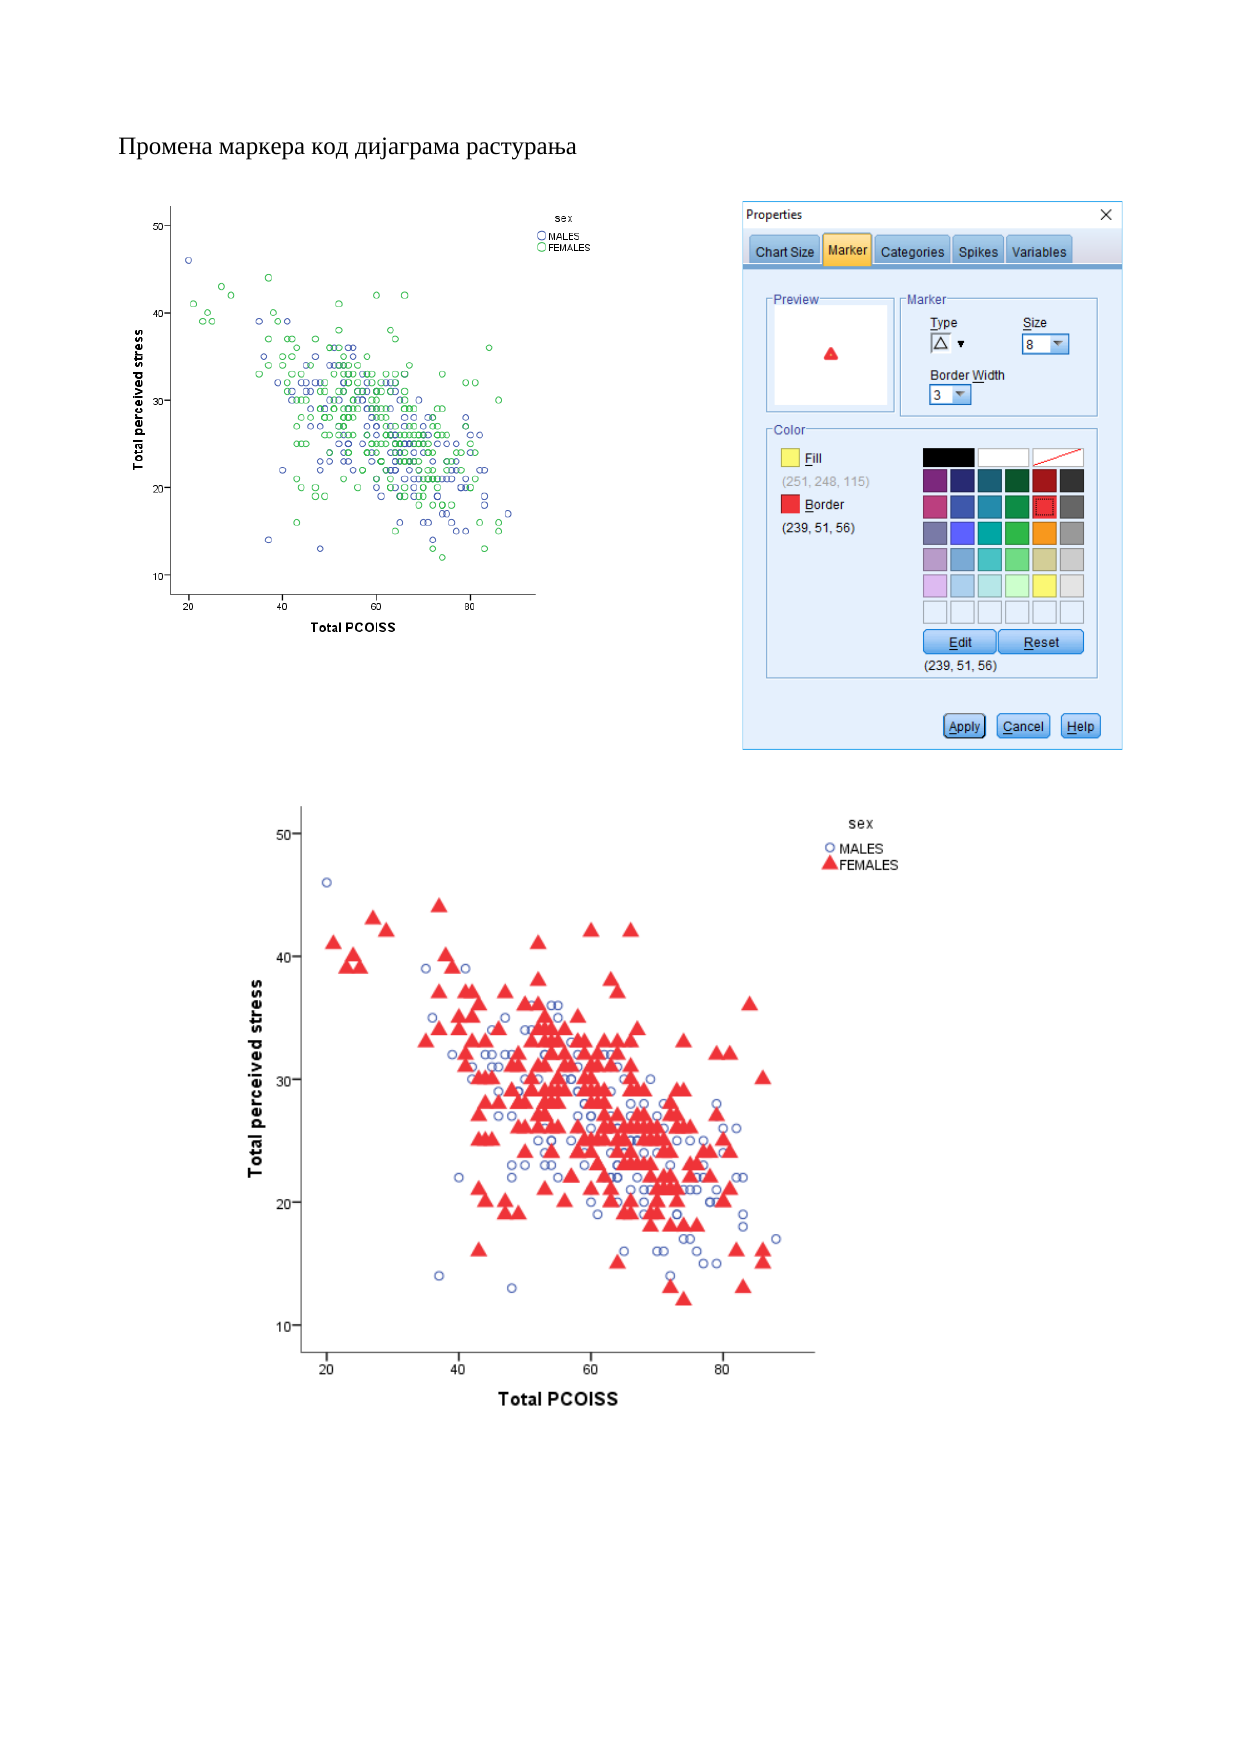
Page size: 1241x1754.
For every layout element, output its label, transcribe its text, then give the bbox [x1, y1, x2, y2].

picture [228, 800, 1012, 1427]
text Промена маркера код дијаграма растурања [118, 118, 1122, 160]
table_header [107, 201, 689, 759]
table_header [689, 201, 1133, 759]
picture [742, 201, 1123, 750]
picture [118, 201, 675, 647]
